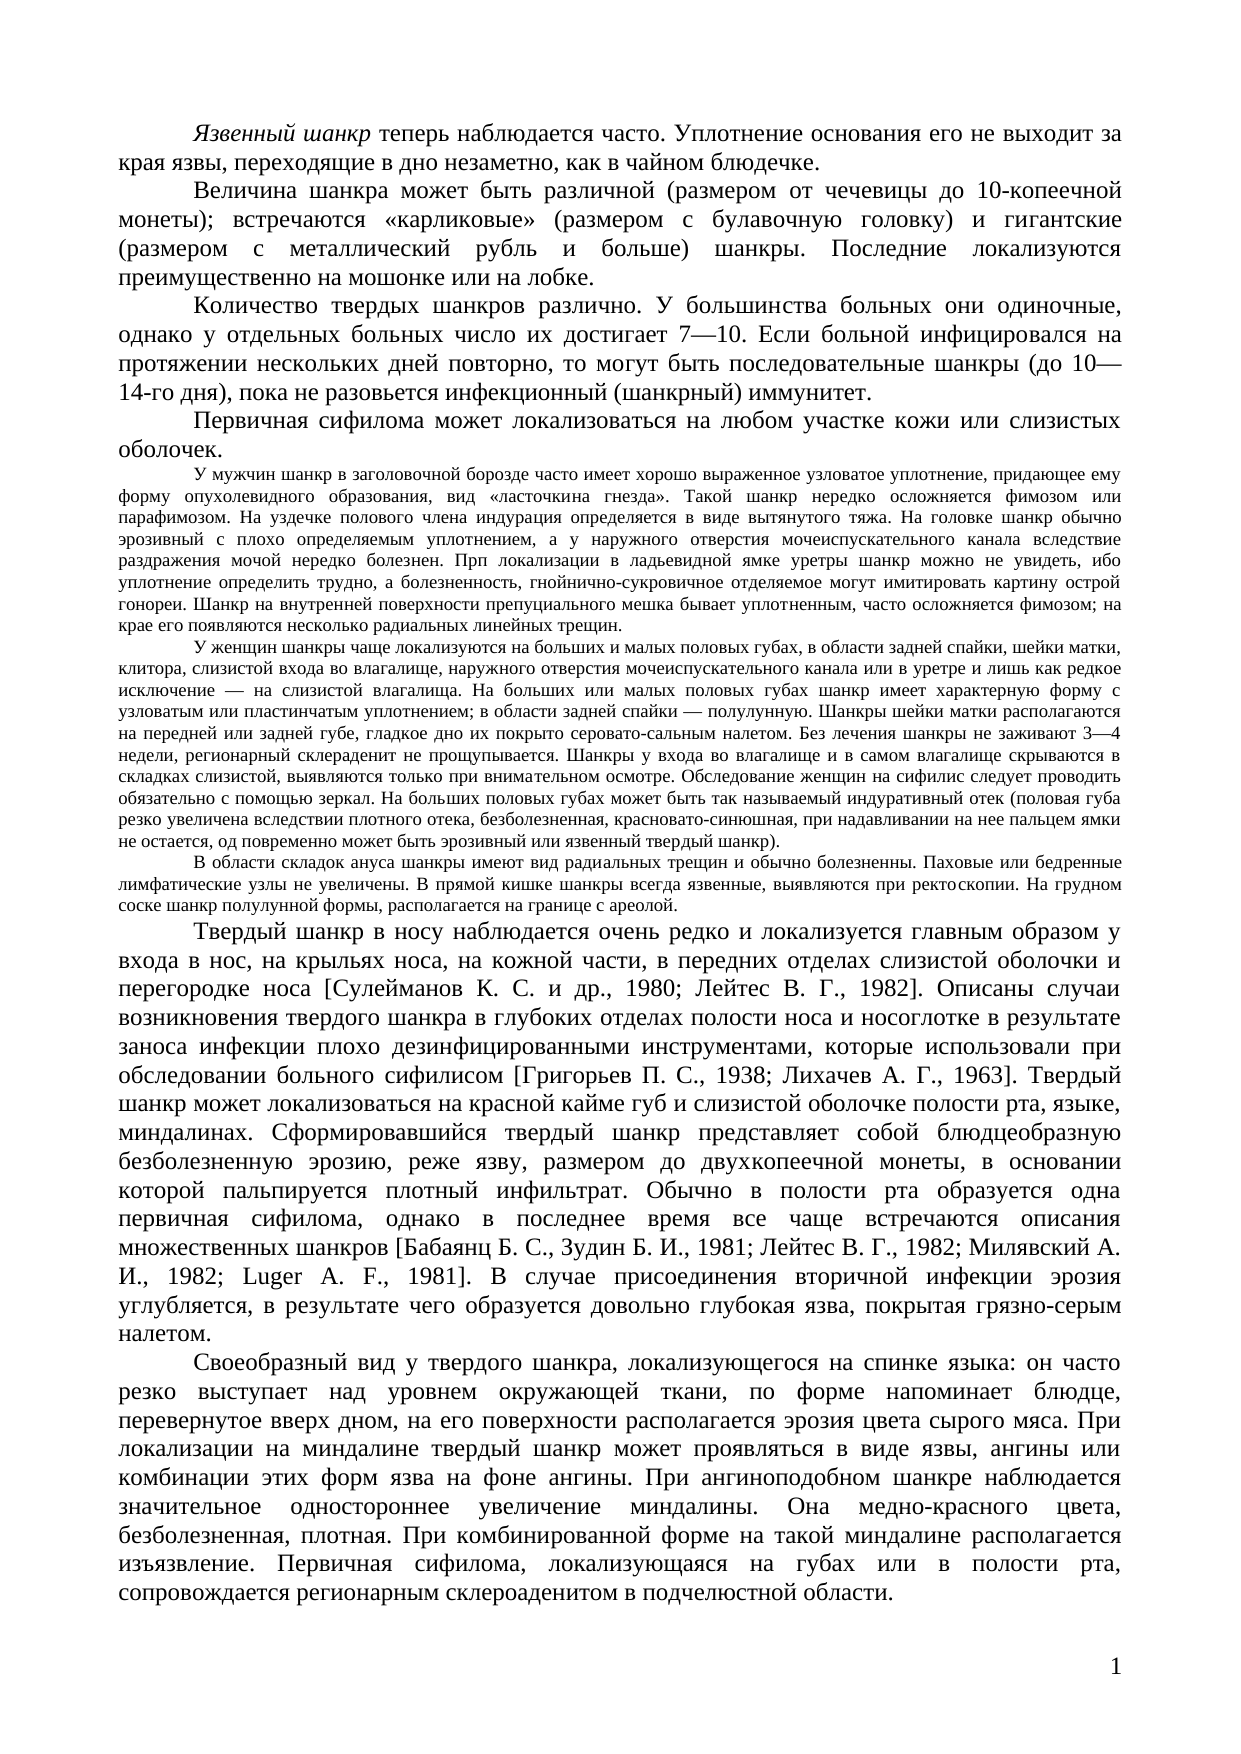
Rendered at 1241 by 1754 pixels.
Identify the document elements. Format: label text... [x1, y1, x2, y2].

text Количество твердых шанкров различно. У большинства больных они одиночные, однако у отдельных больных число их достигает 7—10. Если больной инфицировался на протяжении нескольких дней повторно, то могут быть последовательные шанкры (до 10—14-го дня), пока не разовьется инфекционный (шанкрный) иммунитет. [118, 291, 1122, 406]
text Величина шанкра может быть различной (размером от чечевицы до 10-копеечной монеты); встречаются «карликовые» (размером с булавочную головку) и гигантские (размером с металлический рубль и больше) шанкры. Последние локализуются преимущественно на мошонке или на лобке. [118, 176, 1122, 291]
text Своеобразный вид у твердого шанкра, локализующегося на спинке языка: он часто резко выступает над уровнем окружающей ткани, по форме напоминает блюдце, перевернутое вверх дном, на его поверхности располагается эрозия цвета сырого мяса. При локализации на миндалине твердый шанкр может проявляться в виде язвы, ангины или комбинации этих форм язва на фоне ангины. При ангиноподобном шанкре наблюдается значительное одностороннее увеличение миндалины. Она медно-красного цвета, безболезненная, плотная. При комбинированной форме на такой миндалине располагается изъязвление. Первичная сифилома, локализующаяся на губах или в полости рта, сопровождается регионарным склероаденитом в подчелюстной области. [118, 1347, 1122, 1606]
text Первичная сифилома может локализоваться на любом участке кожи или слизистых оболочек. [118, 406, 1122, 463]
text В области складок ануса шанкры имеют вид радиальных трещин и обычно болезненны. Паховые или бедренные лимфатические узлы не увеличены. В прямой кишке шанкры всегда язвенные, выявляются при ректоскопии. На грудном соске шанкр полулунной формы, располагается на границе с ареолой. [118, 851, 1122, 916]
text Язвенный шанкр теперь наблюдается часто. Уплотнение основания его не выходит за края язвы, переходящие в дно незаметно, как в чайном блюдечке. [118, 118, 1122, 176]
text У женщин шанкры чаще локализуются на больших и малых половых губах, в области задней спайки, шейки матки, клитора, слизистой входа во влагалище, наружного отверстия мочеиспускательного канала или в уретре и лишь как редкое исключение — на слизистой влагалища. На больших или малых половых губах шанкр имеет характерную форму с узловатым или пластинчатым уплотнением; в области задней спайки — полулунную. Шанкры шейки матки располагаются на передней или задней губе, гладкое дно их покрыто серовато-сальным налетом. Без лечения шанкры не заживают 3—4 недели, регионарный склераденит не прощупывается. Шанкры у входа во влагалище и в самом влагалище скрываются в складках слизистой, выявляются только при внимательном осмотре. Обследование женщин на сифилис следует проводить обязательно с помощью зеркал. На больших половых губах может быть так называемый индуративный отек (половая губа резко увеличена вследствии плотного отека, безболезненная, красновато-синюшная, при надавливании на нее пальцем ямки не остается, од повременно может быть эрозивный или язвенный твердый шанкр). [118, 636, 1122, 851]
text Твердый шанкр в носу наблюдается очень редко и локализуется главным образом у входа в нос, на крыльях носа, на кожной части, в передних отделах слизистой оболочки и перегородке носа [Сулейманов К. С. и др., 1980; Лейтес В. Г., 1982]. Описаны случаи возникновения твердого шанкра в глубоких отделах полости носа и носоглотке в результате заноса инфекции плохо дезинфицированными инструментами, которые использовали при обследовании больного сифилисом [Григорьев П. С., 1938; Лихачев А. Г., 1963]. Твердый шанкр может локализоваться на красной кайме губ и слизистой оболочке полости рта, языке, миндалинах. Сформировавшийся твердый шанкр представляет собой блюдцеобразную безболезненную эрозию, реже язву, размером до двухкопеечной монеты, в основании которой пальпируется плотный инфильтрат. Обычно в полости рта образуется одна первичная сифилома, однако в последнее время все чаще встречаются описания множественных шанкров [Бабаянц Б. С., Зудин Б. И., 1981; Лейтес В. Г., 1982; Милявский А. И., 1982; Luger A. F., 1981]. В случае присоединения вторичной инфекции эрозия углубляется, в результате чего образуется довольно глубокая язва, покрытая грязно-серым налетом. [118, 916, 1122, 1347]
text У мужчин шанкр в заголовочной борозде часто имеет хорошо выраженное узловатое уплотнение, придающее ему форму опухолевидного образования, вид «ласточкина гнезда». Такой шанкр нередко осложняется фимозом или парафимозом. На уздечке полового члена индурация определяется в виде вытянутого тяжа. На головке шанкр обычно эрозивный с плохо определяемым уплотнением, а у наружного отверстия мочеиспускательного канала вследствие раздражения мочой нередко болезнен. Прп локализации в ладьевидной ямке уретры шанкр можно не увидеть, ибо уплотнение определить трудно, а болезненность, гнойнично-сукровичное отделяемое могут имитировать картину острой гонореи. Шанкр на внутренней поверхности препуциального мешка бывает уплотненным, часто осложняется фимозом; на крае его появляются несколько радиальных линейных трещин. [118, 463, 1122, 636]
